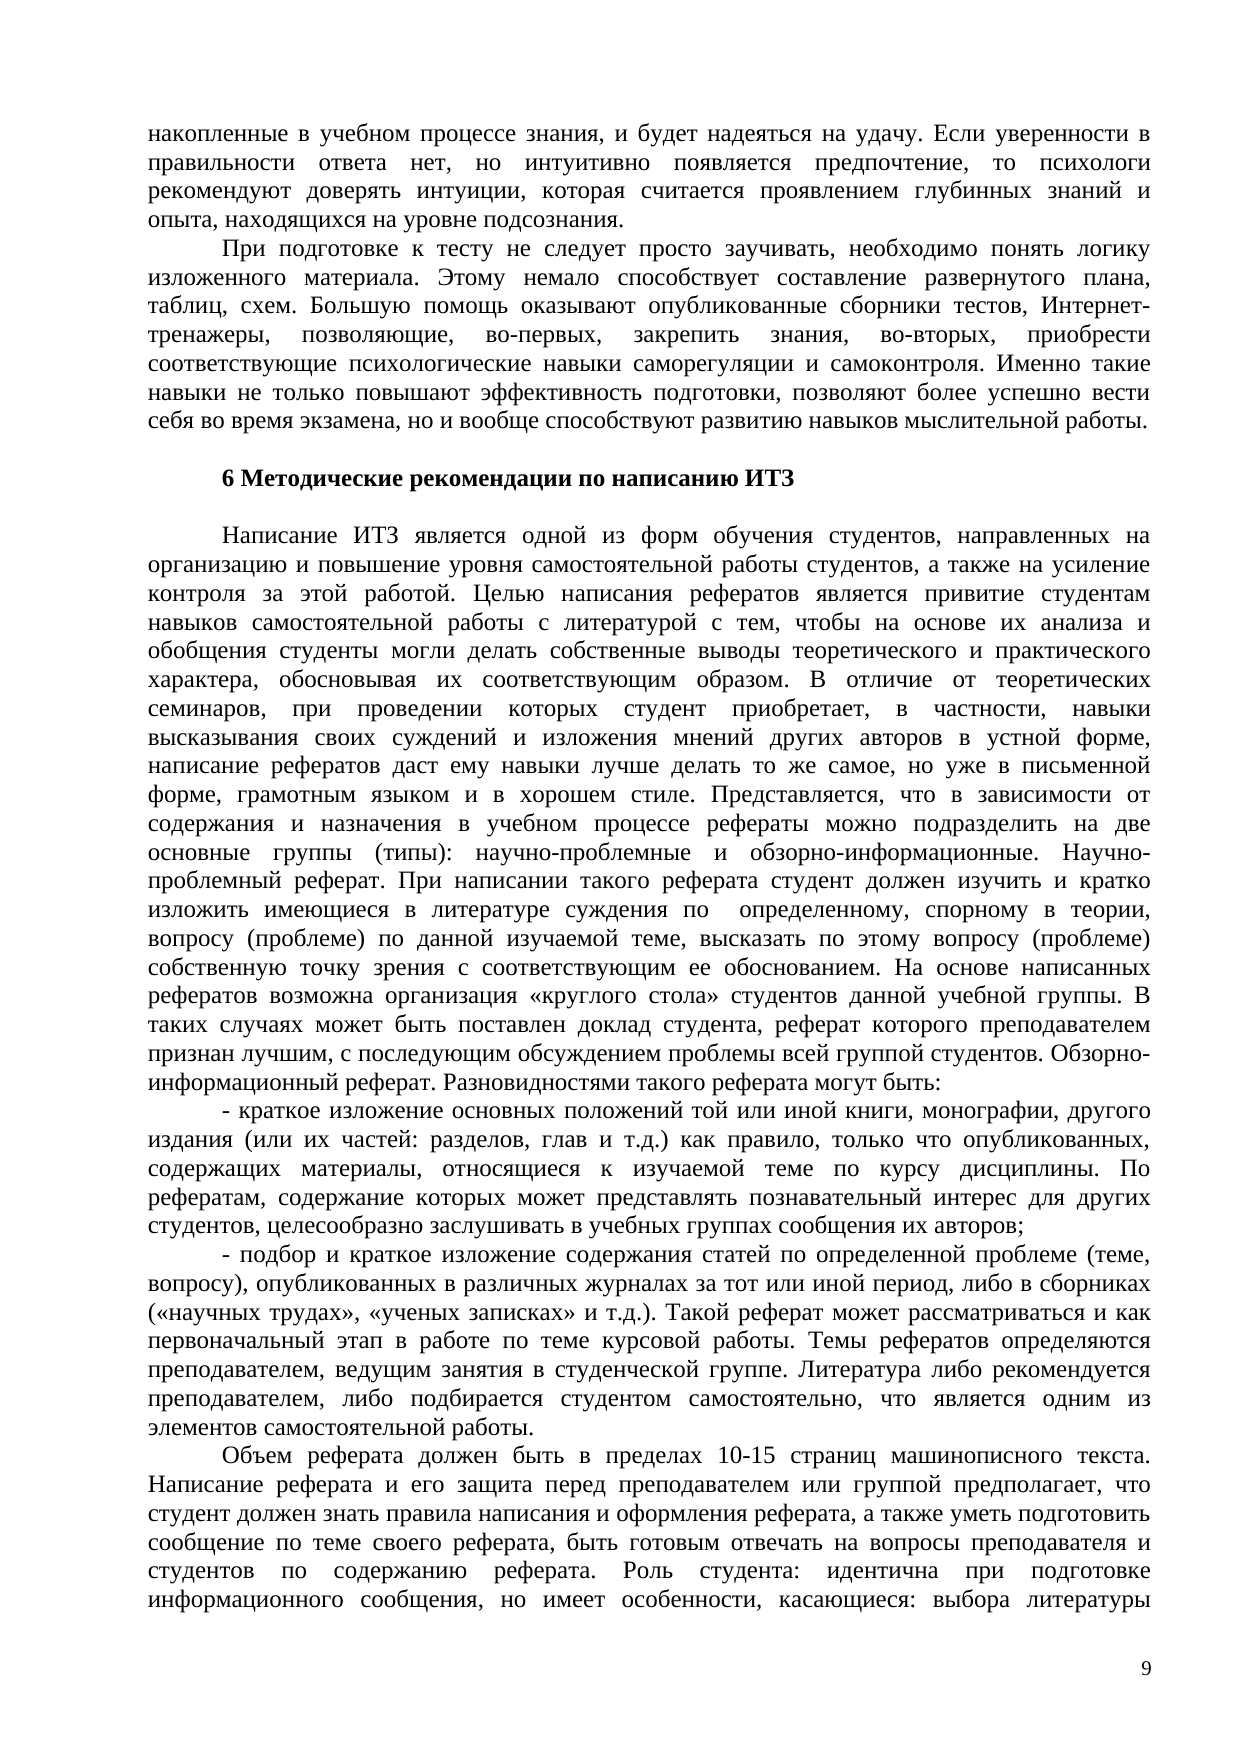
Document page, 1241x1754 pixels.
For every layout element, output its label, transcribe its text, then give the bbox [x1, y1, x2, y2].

text Написание ИТЗ является одной из форм обучения студентов, направленных на организацию и повышение уровня самостоятельной работы студентов, а также на усиление контроля за этой работой. Целью написания рефератов является привитие студентам навыков самостоятельной работы с литературой с тем, чтобы на основе их анализа и обобщения студенты могли делать собственные выводы теоретического и практического характера, обосновывая их соответствующим образом. В отличие от теоретических семинаров, при проведении которых студент приобретает, в частности, навыки высказывания своих суждений и изложения мнений других авторов в устной форме, написание рефератов даст ему навыки лучше делать то же самое, но уже в письменной форме, грамотным языком и в хорошем стиле. Представляется, что в зависимости от содержания и назначения в учебном процессе рефераты можно подразделить на две основные группы (типы): научно-проблемные и обзорно-информационные. Научно-проблемный реферат. При написании такого реферата студент должен изучить и кратко изложить имеющиеся в литературе суждения по определенному, спорному в теории, вопросу (проблеме) по данной изучаемой теме, высказать по этому вопросу (проблеме) собственную точку зрения с соответствующим ее обоснованием. На основе написанных рефератов возможна организация «круглого стола» студентов данной учебной группы. В таких случаях может быть поставлен доклад студента, реферат которого преподавателем признан лучшим, с последующим обсуждением проблемы всей группой студентов. Обзорно-информационный реферат. Разновидностями такого реферата могут быть: [148, 521, 1152, 1096]
text - краткое изложение основных положений той или иной книги, монографии, другого издания (или их частей: разделов, глав и т.д.) как правило, только что опубликованных, содержащих материалы, относящиеся к изучаемой теме по курсу дисциплины. По рефератам, содержание которых может представлять познавательный интерес для других студентов, целесообразно заслушивать в учебных группах сообщения их авторов; [148, 1096, 1152, 1239]
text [148, 1441, 1152, 1613]
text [148, 118, 1152, 233]
text При подготовке к тесту не следует просто заучивать, необходимо понять логику изложенного материала. Этому немало способствует составление развернутого плана, таблиц, схем. Большую помощь оказывают опубликованные сборники тестов, Интернет-тренажеры, позволяющие, во-первых, закрепить знания, во-вторых, приобрести соответствующие психологические навыки саморегуляции и самоконтроля. Именно такие навыки не только повышают эффективность подготовки, позволяют более успешно вести себя во время экзамена, но и вообще способствуют развитию навыков мыслительной работы. [148, 233, 1152, 434]
text - подбор и краткое изложение содержания статей по определенной проблеме (теме, вопросу), опубликованных в различных журналах за тот или иной период, либо в сборниках («научных трудах», «ученых записках» и т.д.). Такой реферат может рассматриваться и как первоначальный этап в работе по теме курсовой работы. Темы рефератов определяются преподавателем, ведущим занятия в студенческой группе. Литература либо рекомендуется преподавателем, либо подбирается студентом самостоятельно, что является одним из элементов самостоятельной работы. [148, 1239, 1152, 1441]
text 6 Методические рекомендации по написанию ИТЗ [148, 463, 1152, 492]
